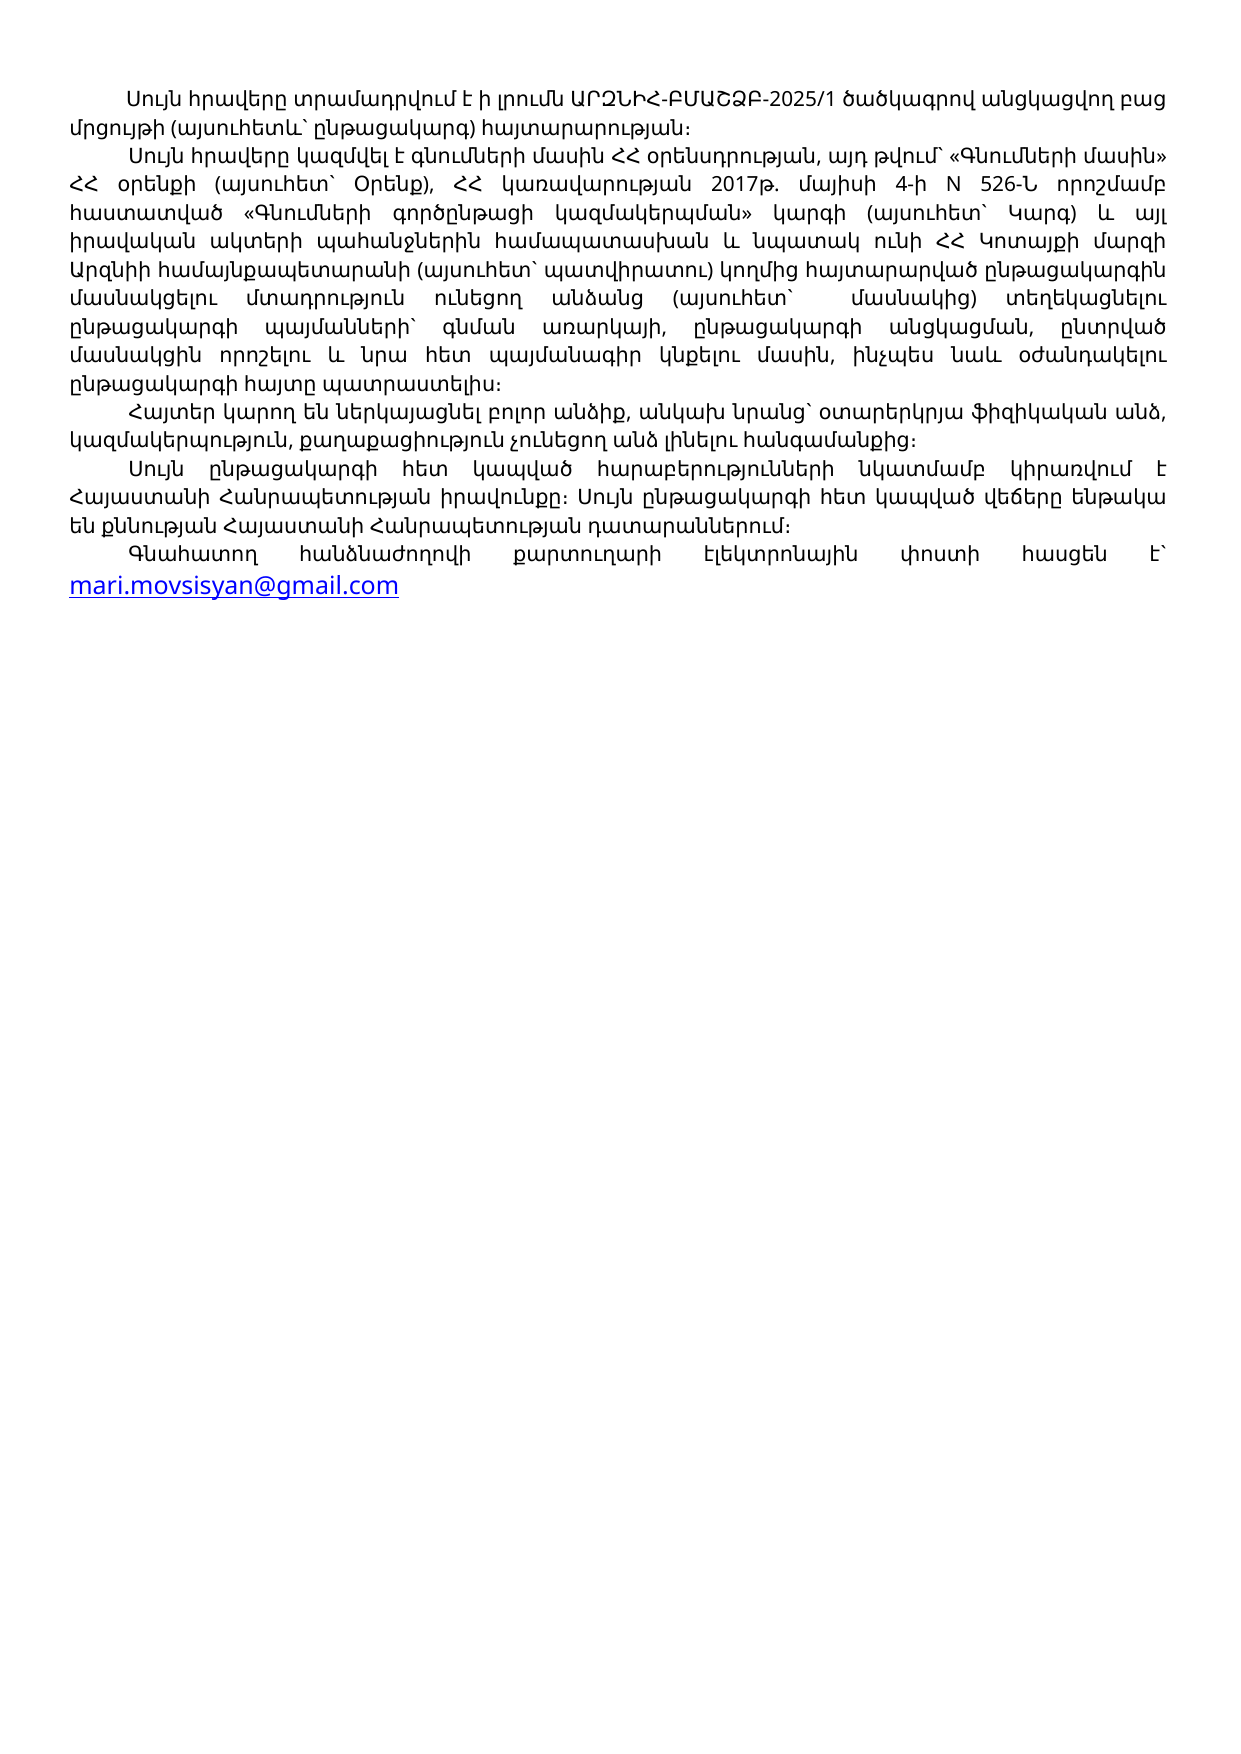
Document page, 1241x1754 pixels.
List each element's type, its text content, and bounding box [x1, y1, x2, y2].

text Սույն ընթացակարգի հետ կապված հարաբերությունների նկատմամբ կիրառվում է Հայաստանի Հանրապետության իրավունքը։ Սույն ընթացակարգի հետ կապված վեճերը ենթակա են քննության Հայաստանի Հանրապետության դատարաններում։ [69, 454, 1167, 539]
text Սույն հրավերը կազմվել է գնումների մասին ՀՀ օրենսդրության, այդ թվում` «Գնումների մասին» ՀՀ օրենքի (այսուհետ` Օրենք), ՀՀ կառավարության 2017թ. մայիսի 4-ի N 526-Ն որոշմամբ հաստատված «Գնումների գործընթացի կազմակերպման» կարգի (այսուհետ` Կարգ) և այլ իրավական ակտերի պահանջներին համապատասխան և նպատակ ունի ՀՀ Կոտայքի մարզի Արզնիի համայնքապետարանի (այսուհետ` պատվիրատու) կողմից հայտարարված ընթացակարգին մասնակցելու մտադրություն ունեցող անձանց (այսուհետ` մասնակից) տեղեկացնելու ընթացակարգի պայմանների` գնման առարկայի, ընթացակարգի անցկացման, ընտրված մասնակցին որոշելու և նրա հետ պայմանագիր կնքելու մասին, ինչպես նաև օժանդակելու ընթացակարգի հայտը պատրաստելիս։ [69, 141, 1167, 397]
text Հայտեր կարող են ներկայացնել բոլոր անձիք, անկախ նրանց` օտարերկրյա ֆիզիկական անձ, կազմակերպություն, քաղաքացիություն չունեցող անձ լինելու հանգամանքից։ [69, 397, 1167, 454]
text Գնահատող հանձնաժողովի քարտուղարի էլեկտրոնային փոստի հասցեն է` mari.movsisyan@gmail.com [69, 539, 1167, 602]
text Սույն հրավերը տրամադրվում է ի լրումն ԱՐԶՆԻՀ-ԲՄԱՇՁԲ-2025/1 ծածկագրով անցկացվող բաց մրցույթի (այսուհետև` ընթացակարգ) հայտարարության։ [69, 84, 1167, 141]
